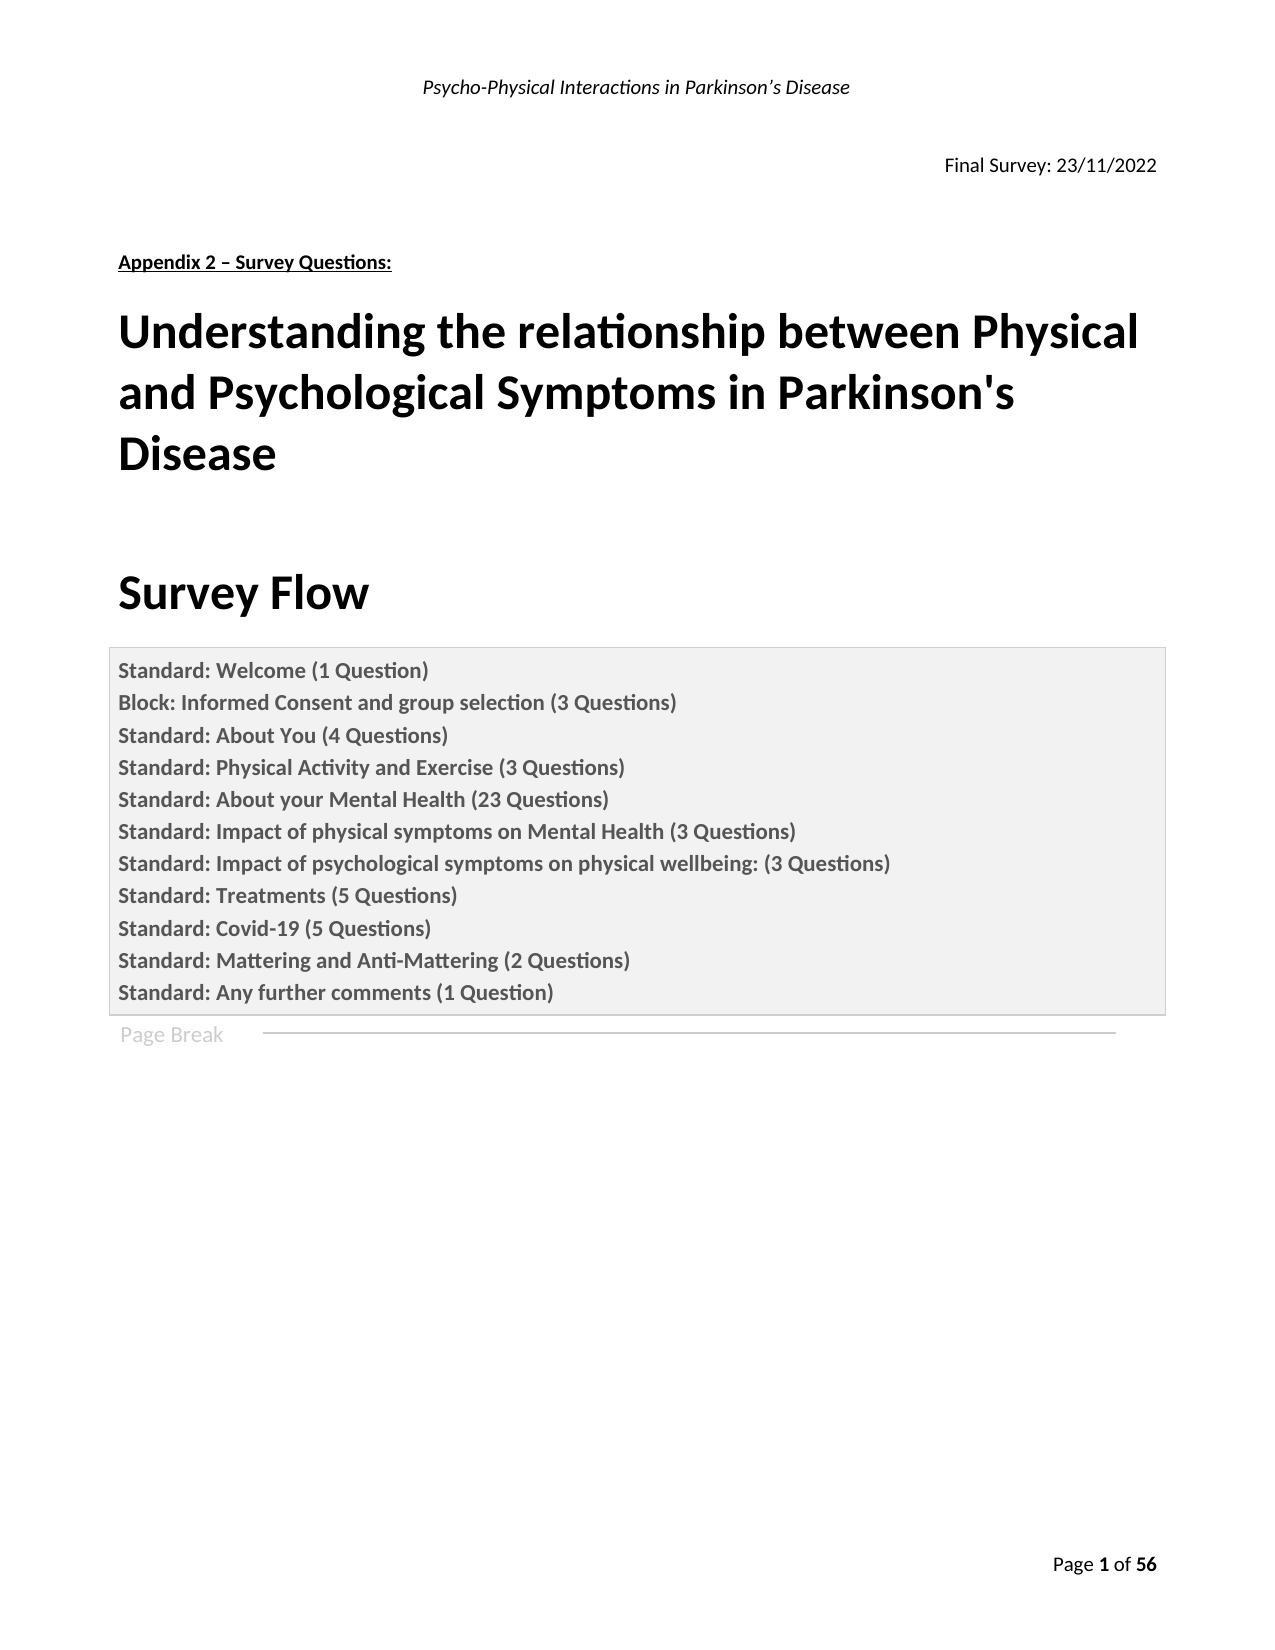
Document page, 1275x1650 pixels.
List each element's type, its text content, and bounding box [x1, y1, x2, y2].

text Standard: About your Mental Health (23 Questions) [110, 776, 1165, 808]
text Standard: Any further comments (1 Question) [110, 969, 1165, 1014]
text Standard: About You (4 Questions) [110, 711, 1165, 743]
text Standard: Impact of physical symptoms on Mental Health (3 Questions) [110, 808, 1165, 840]
text Standard: Impact of psychological symptoms on physical wellbeing: (3 Questions) [110, 840, 1165, 872]
table_header [262, 1020, 1117, 1072]
text Appendix 2 – Survey Questions: [118, 249, 1157, 275]
text Standard: Physical Activity and Exercise (3 Questions) [110, 743, 1165, 776]
text Survey Flow [118, 561, 1157, 622]
text Standard: Mattering and Anti-Mattering (2 Questions) [110, 937, 1165, 969]
text Standard: Treatments (5 Questions) [110, 872, 1165, 904]
text Standard: Welcome (1 Question) [110, 648, 1165, 679]
text Block: Informed Consent and group selection (3 Questions) [110, 679, 1165, 711]
text Standard: Covid-19 (5 Questions) [110, 904, 1165, 937]
table_header Page Break [119, 1020, 262, 1072]
text Understanding the relationship between Physical and Psychological Symptoms in Parkinson's Disease [118, 300, 1157, 483]
